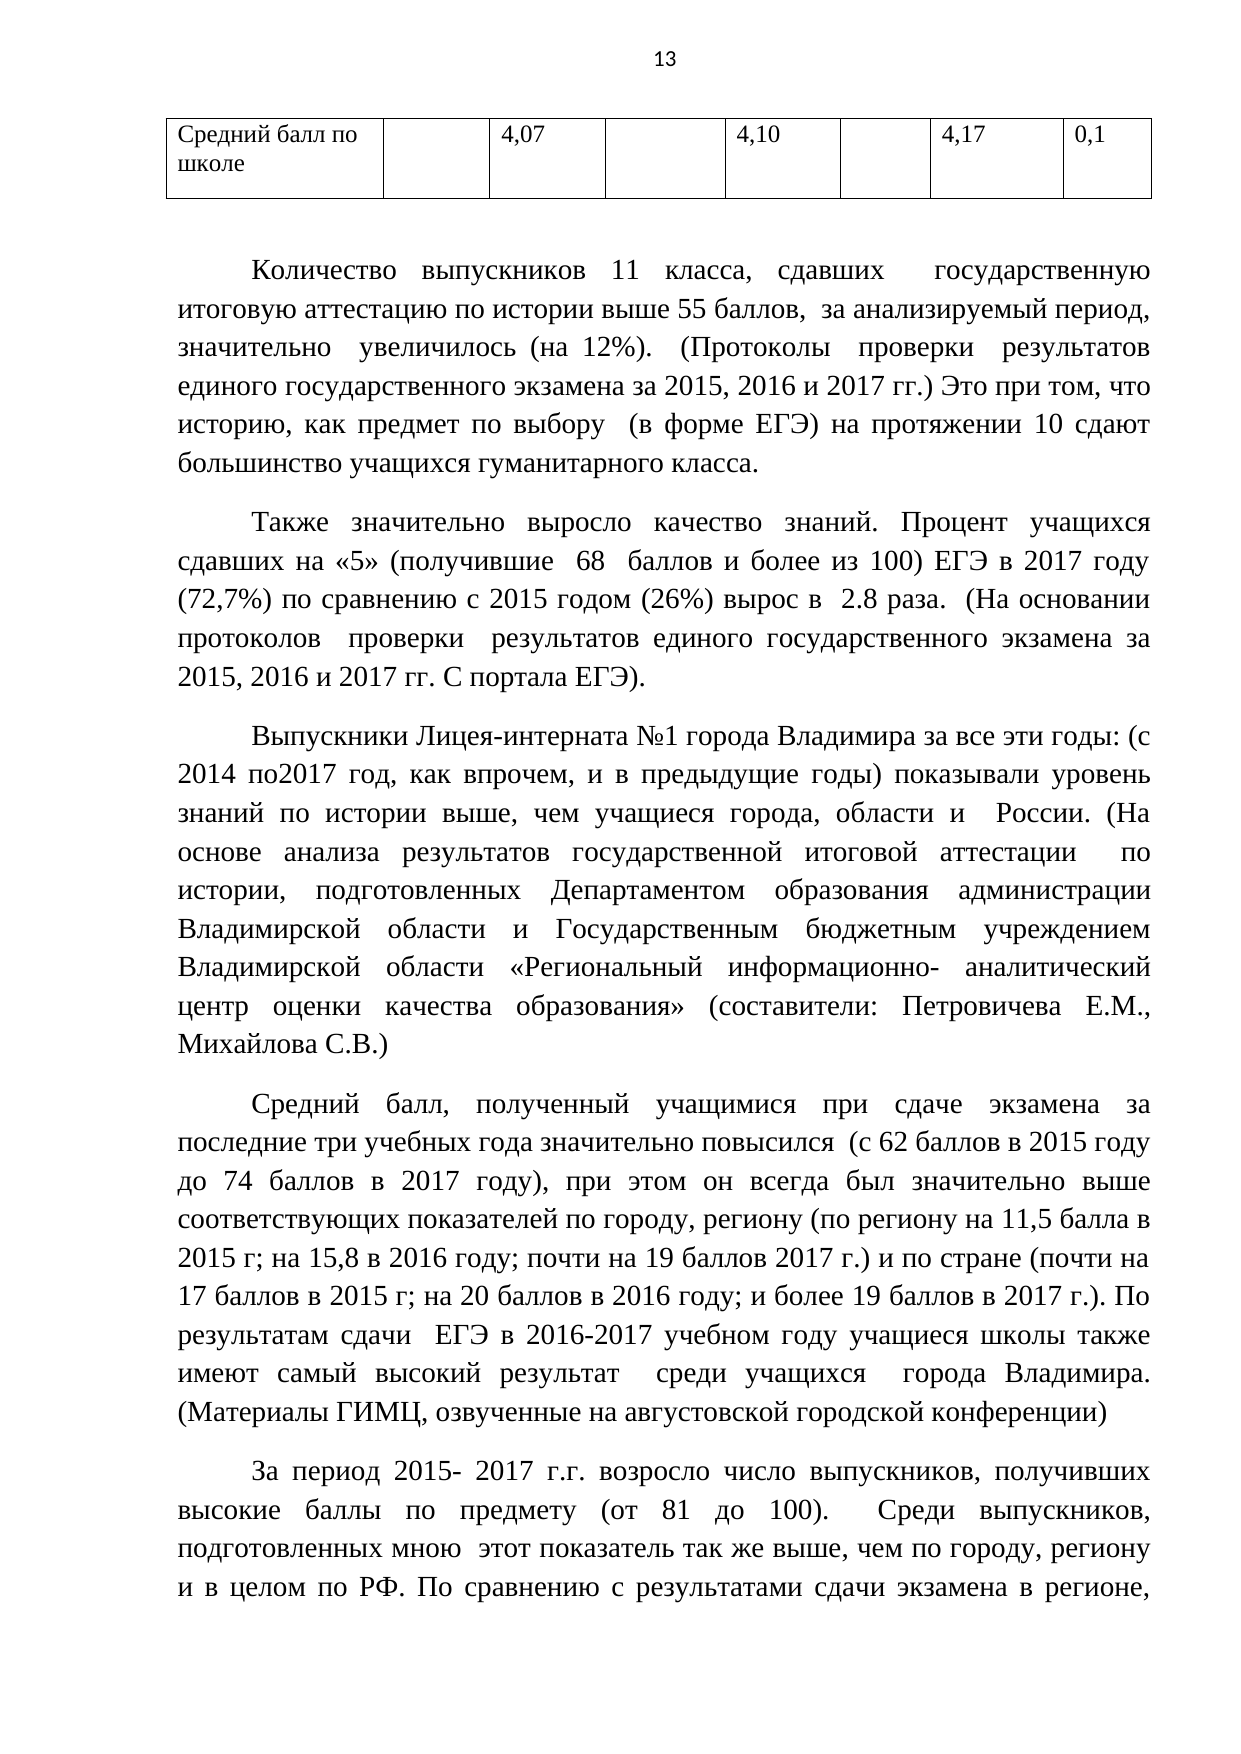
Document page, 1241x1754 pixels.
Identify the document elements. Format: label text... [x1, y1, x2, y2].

text Выпускники Лицея-интерната №1 города Владимира за все эти годы: (с 2014 по2017 год, как впрочем, и в предыдущие годы) показывали уровень знаний по истории выше, чем учащиеся города, области и России. (На основе анализа результатов государственной итоговой аттестации по истории, подготовленных Департаментом образования администрации Владимирской области и Государственным бюджетным учреждением Владимирской области «Региональный информационно- аналитический центр оценки качества образования» (составители: Петровичева Е.М., Михайлова С.В.) [177, 718, 1152, 1060]
text Количество выпускников 11 класса, сдавших государственную итоговую аттестацию по истории выше 55 баллов, за анализируемый период, значительно увеличилось (на 12%). (Протоколы проверки результатов единого государственного экзамена за 2015, 2016 и 2017 гг.) Это при том, что историю, как предмет по выбору (в форме ЕГЭ) на протяжении 10 сдают большинство учащихся гуманитарного класса. [177, 252, 1152, 479]
table_cell Средний балл по школе [167, 119, 383, 197]
table_cell 0,1 [1064, 119, 1151, 197]
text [177, 1453, 1152, 1603]
table_cell 4,07 [490, 119, 605, 197]
table_cell [841, 119, 930, 197]
table_cell 4,10 [726, 119, 840, 197]
table_cell [606, 119, 725, 197]
text Средний балл, полученный учащимися при сдаче экзамена за последние три учебных года значительно повысился (с 62 баллов в 2015 году до 74 баллов в 2017 году), при этом он всегда был значительно выше соответствующих показателей по городу, региону (по региону на 11,5 балла в 2015 г; на 15,8 в 2016 году; почти на 19 баллов 2017 г.) и по стране (почти на 17 баллов в 2015 г; на 20 баллов в 2016 году; и более 19 баллов в 2017 г.). По результатам сдачи ЕГЭ в 2016-2017 учебном году учащиеся школы также имеют самый высокий результат среди учащихся города Владимира. (Материалы ГИМЦ, озвученные на августовской городской конференции) [177, 1086, 1152, 1428]
table_cell 4,17 [931, 119, 1063, 197]
table_cell [384, 119, 489, 197]
text Также значительно выросло качество знаний. Процент учащихся сдавших на «5» (получившие 68 баллов и более из 100) ЕГЭ в 2017 году (72,7%) по сравнению с 2015 годом (26%) вырос в 2.8 раза. (На основании протоколов проверки результатов единого государственного экзамена за 2015, 2016 и 2017 гг. С портала ЕГЭ). [177, 504, 1152, 692]
